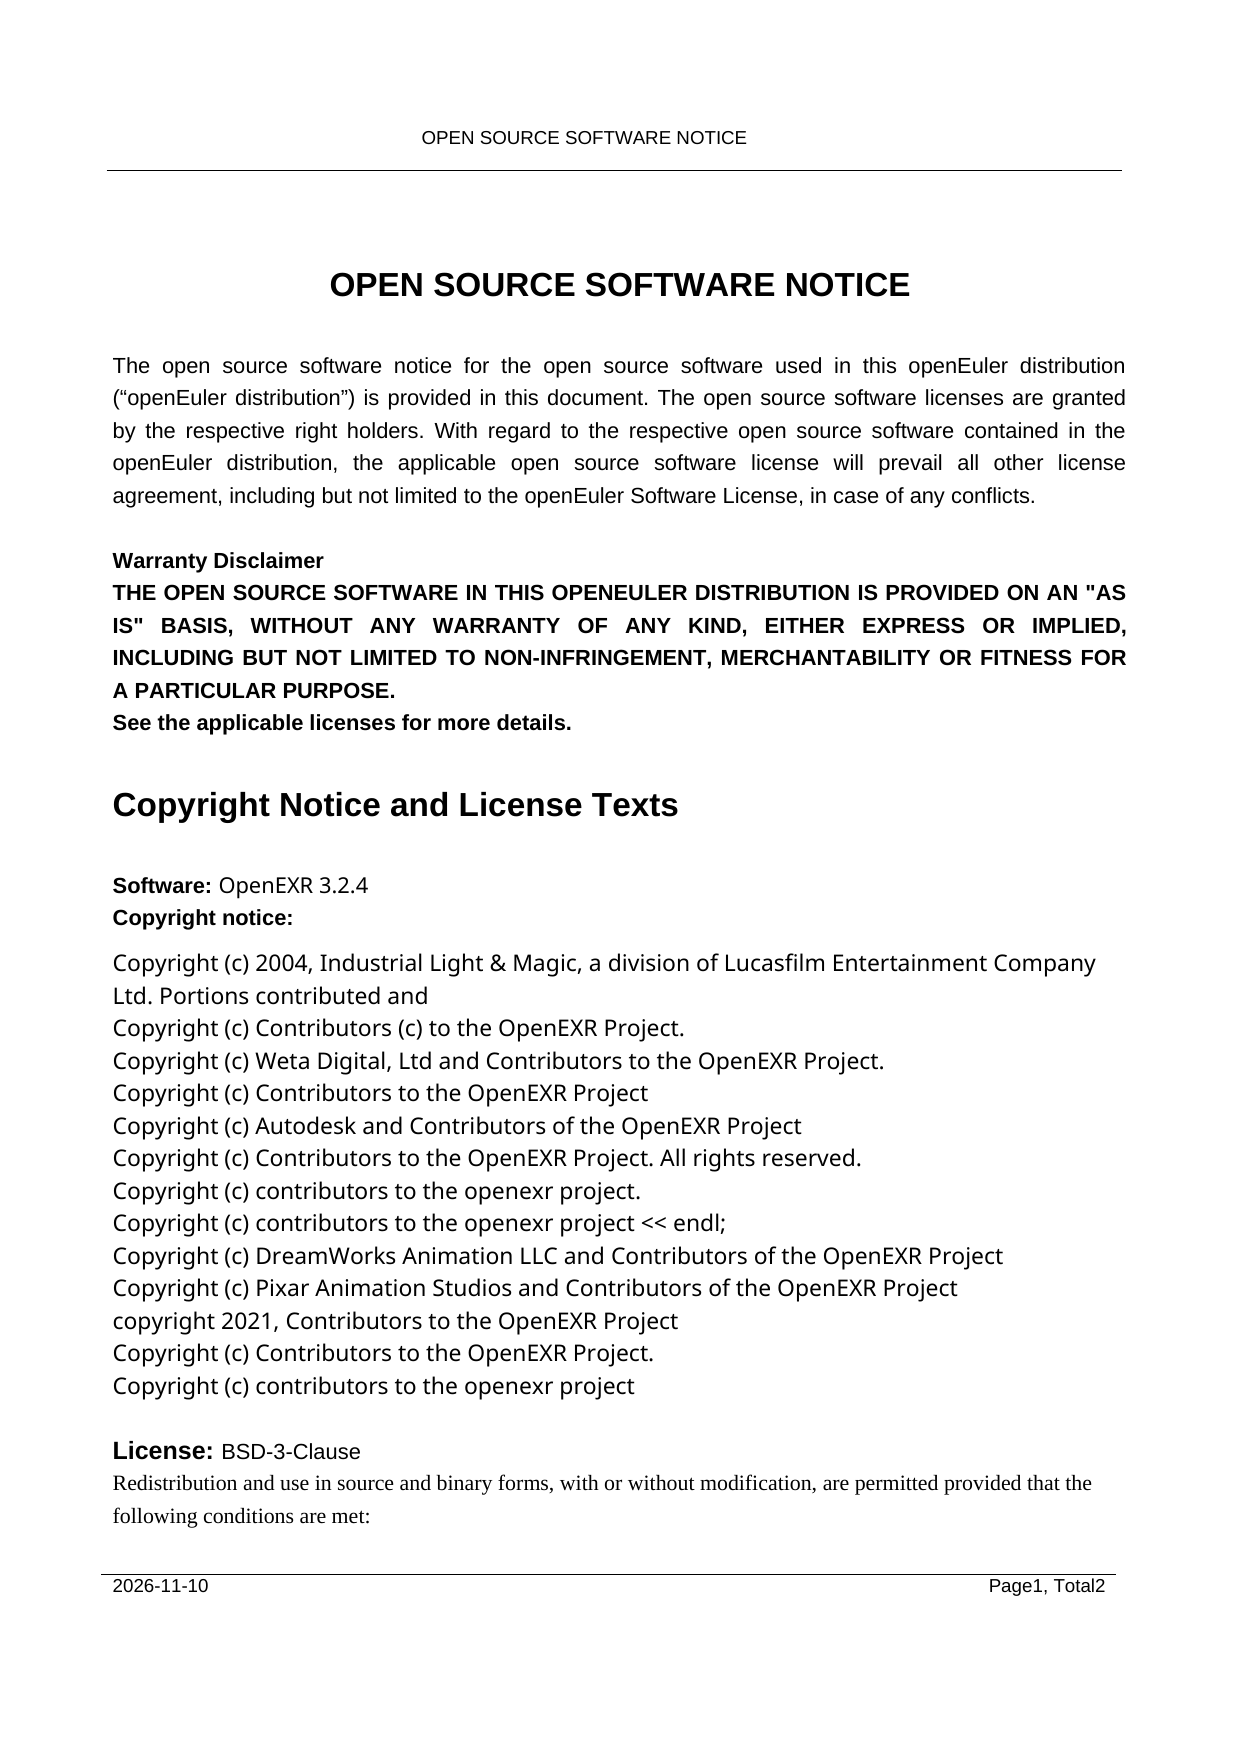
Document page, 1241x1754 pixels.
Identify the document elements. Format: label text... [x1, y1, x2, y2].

text Copyright Notice and License Texts [112, 771, 1128, 836]
title Software: OpenEXR 3.2.4 [112, 869, 1128, 901]
text The open source software notice for the open source software used in this openEuler distribution (“openEuler distribution”) is provided in this document. The open source software licenses are granted by the respective right holders. With regard to the respective open source software contained in the openEuler distribution, the applicable open source software license will prevail all other license agreement, including but not limited to the openEuler Software License, in case of any conflicts. [112, 349, 1128, 511]
text THE OPEN SOURCE SOFTWARE IN THIS OPENEULER DISTRIBUTION IS PROVIDED ON AN "AS IS" BASIS, WITHOUT ANY WARRANTY OF ANY KIND, EITHER EXPRESS OR IMPLIED, INCLUDING BUT NOT LIMITED TO NON-INFRINGEMENT, MERCHANTABILITY OR FITNESS FOR A PARTICULAR PURPOSE. See the applicable licenses for more details. [112, 576, 1128, 739]
text OPEN SOURCE SOFTWARE NOTICE [112, 251, 1128, 316]
text License: BSD-3-Clause [112, 1434, 1128, 1467]
text Copyright (c) 2004, Industrial Light & Magic, a division of Lucasfilm Entertainment Company Ltd. Portions contributed and Copyright (c) Contributors (c) to the OpenEXR Project. Copyright (c) Weta Digital, Ltd and Contributors to the OpenEXR Project. Copyright (c) Contributors to the OpenEXR Project Copyright (c) Autodesk and Contributors of the OpenEXR Project Copyright (c) Contributors to the OpenEXR Project. All rights reserved. Copyright (c) contributors to the openexr project. Copyright (c) contributors to the openexr project << endl; Copyright (c) DreamWorks Animation LLC and Contributors of the OpenEXR Project Copyright (c) Pixar Animation Studios and Contributors of the OpenEXR Project copyright 2021, Contributors to the OpenEXR Project Copyright (c) Contributors to the OpenEXR Project. Copyright (c) contributors to the openexr project [112, 947, 1128, 1434]
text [112, 1467, 1128, 1532]
text Warranty Disclaimer [112, 544, 1128, 576]
text Copyright notice: [112, 901, 1128, 934]
